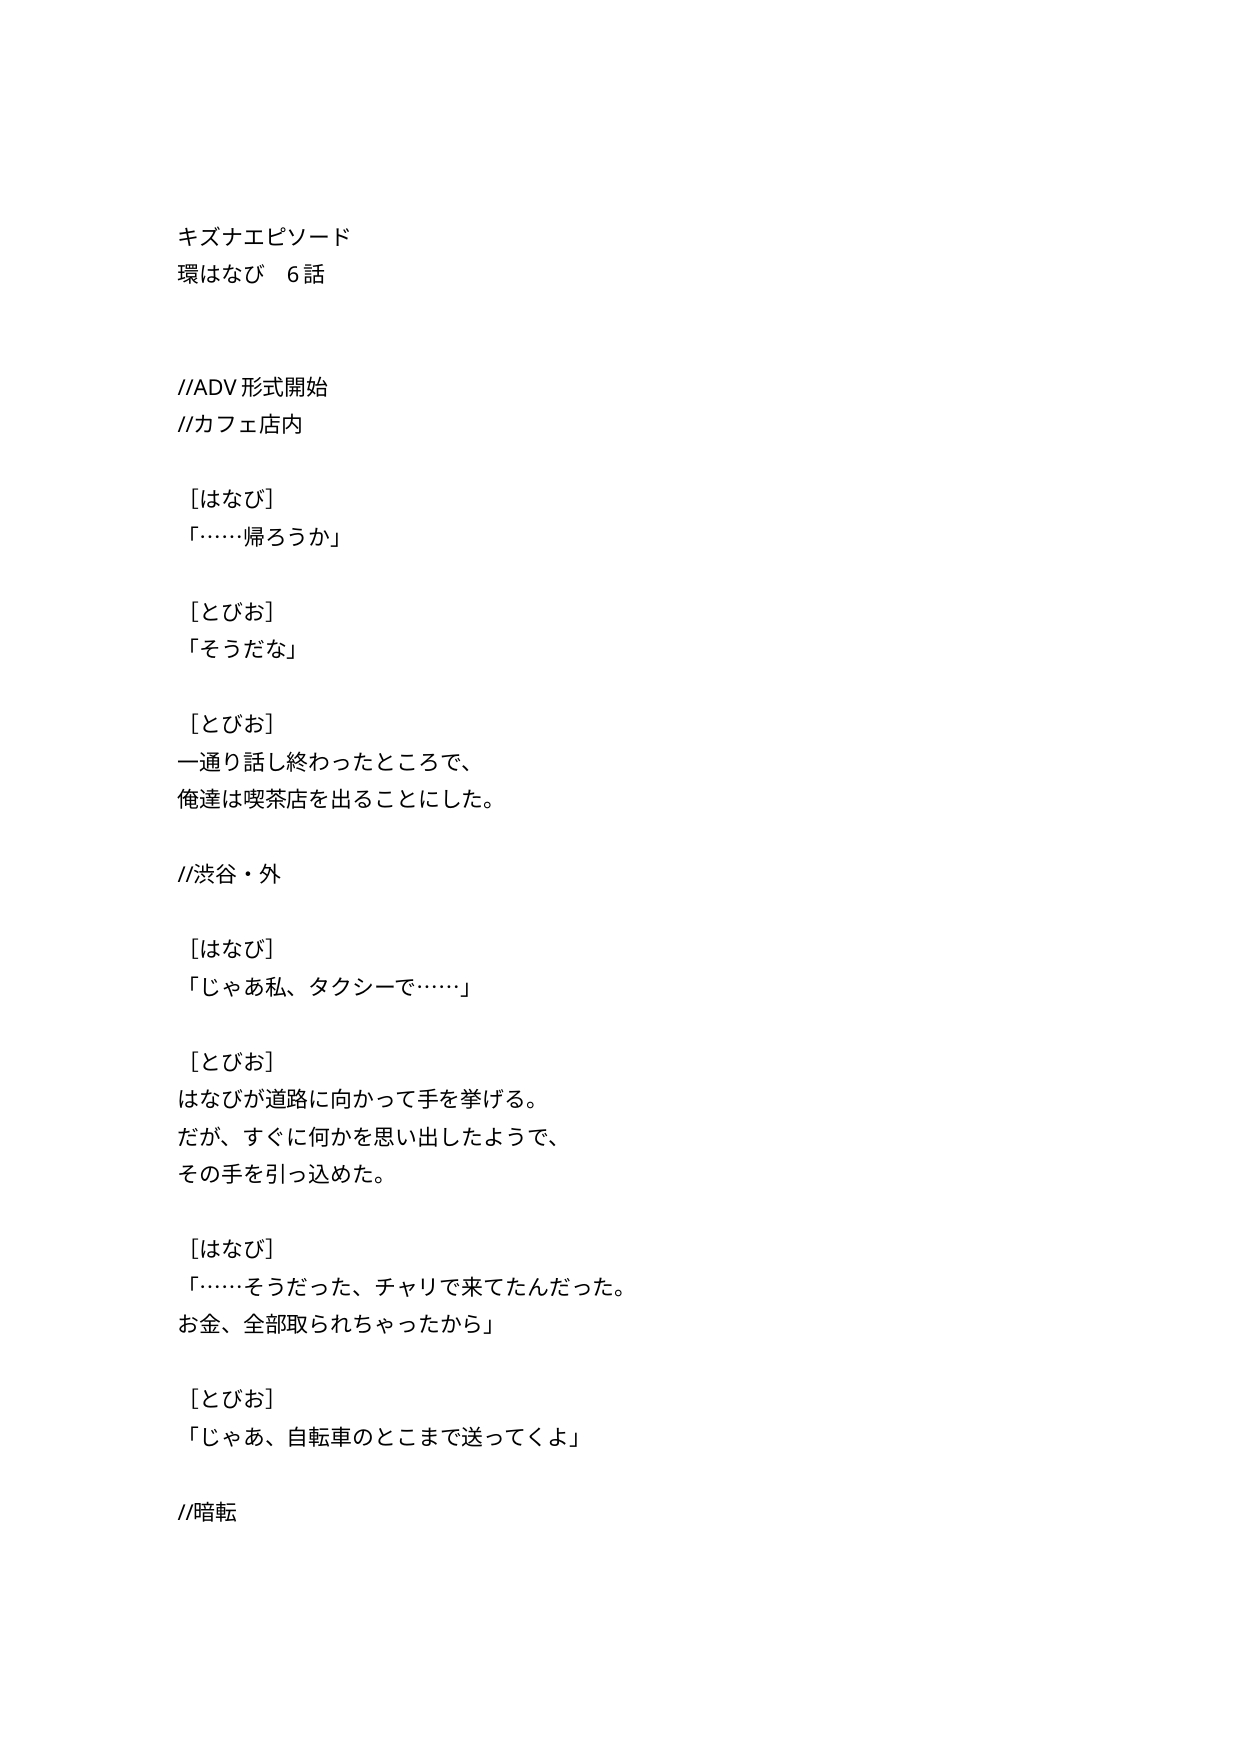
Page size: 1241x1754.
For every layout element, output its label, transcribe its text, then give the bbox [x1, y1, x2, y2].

text その手を引っ込めた。 [177, 1154, 1063, 1192]
text ［はなび］ [177, 479, 1063, 517]
text ［はなび］ [177, 929, 1063, 967]
text ［とびお］ [177, 1042, 1063, 1079]
text キズナエピソード [177, 217, 1063, 254]
text 俺達は喫茶店を出ることにした。 [177, 779, 1063, 817]
text //暗転 [177, 1492, 1063, 1529]
text 「……そうだった、チャリで来てたんだった。 [177, 1267, 1063, 1304]
text 「じゃあ、自転車のとこまで送ってくよ」 [177, 1417, 1063, 1454]
text だが、すぐに何かを思い出したようで、 [177, 1117, 1063, 1154]
text 「……帰ろうか」 [177, 517, 1063, 554]
text 一通り話し終わったところで、 [177, 742, 1063, 779]
text ［とびお］ [177, 704, 1063, 742]
text //渋谷・外 [177, 854, 1063, 892]
text 環はなび 6話 [177, 254, 1063, 292]
text //ADV形式開始 [177, 367, 1063, 404]
text お金、全部取られちゃったから」 [177, 1304, 1063, 1342]
text ［はなび］ [177, 1229, 1063, 1267]
text ［とびお］ [177, 1379, 1063, 1417]
text はなびが道路に向かって手を挙げる。 [177, 1079, 1063, 1117]
text //カフェ店内 [177, 404, 1063, 442]
text ［とびお］ [177, 592, 1063, 629]
text 「じゃあ私、タクシーで……」 [177, 967, 1063, 1004]
text 「そうだな」 [177, 629, 1063, 667]
